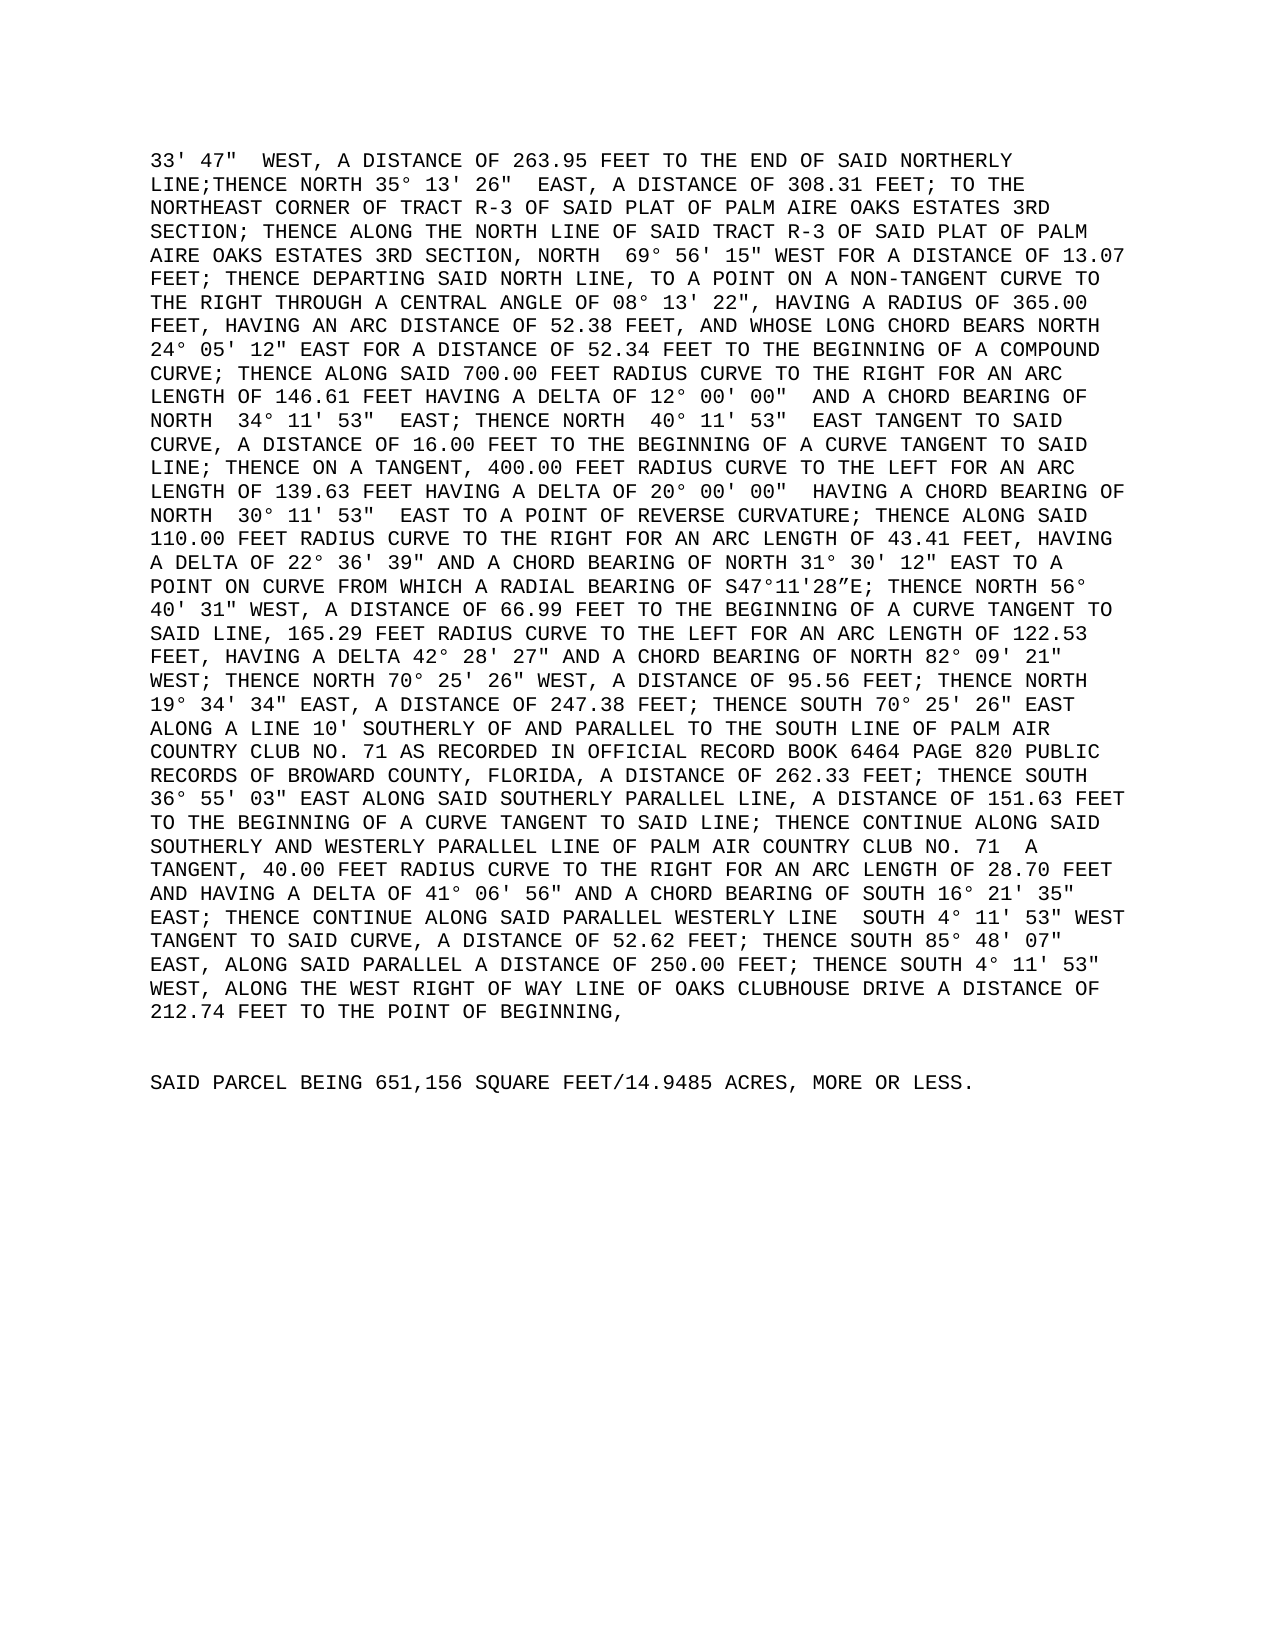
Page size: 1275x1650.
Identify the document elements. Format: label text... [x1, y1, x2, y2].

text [150, 150, 1125, 1025]
text SAID PARCEL BEING 651,156 SQUARE FEET/14.9485 ACRES, MORE OR LESS. [150, 1072, 1125, 1096]
